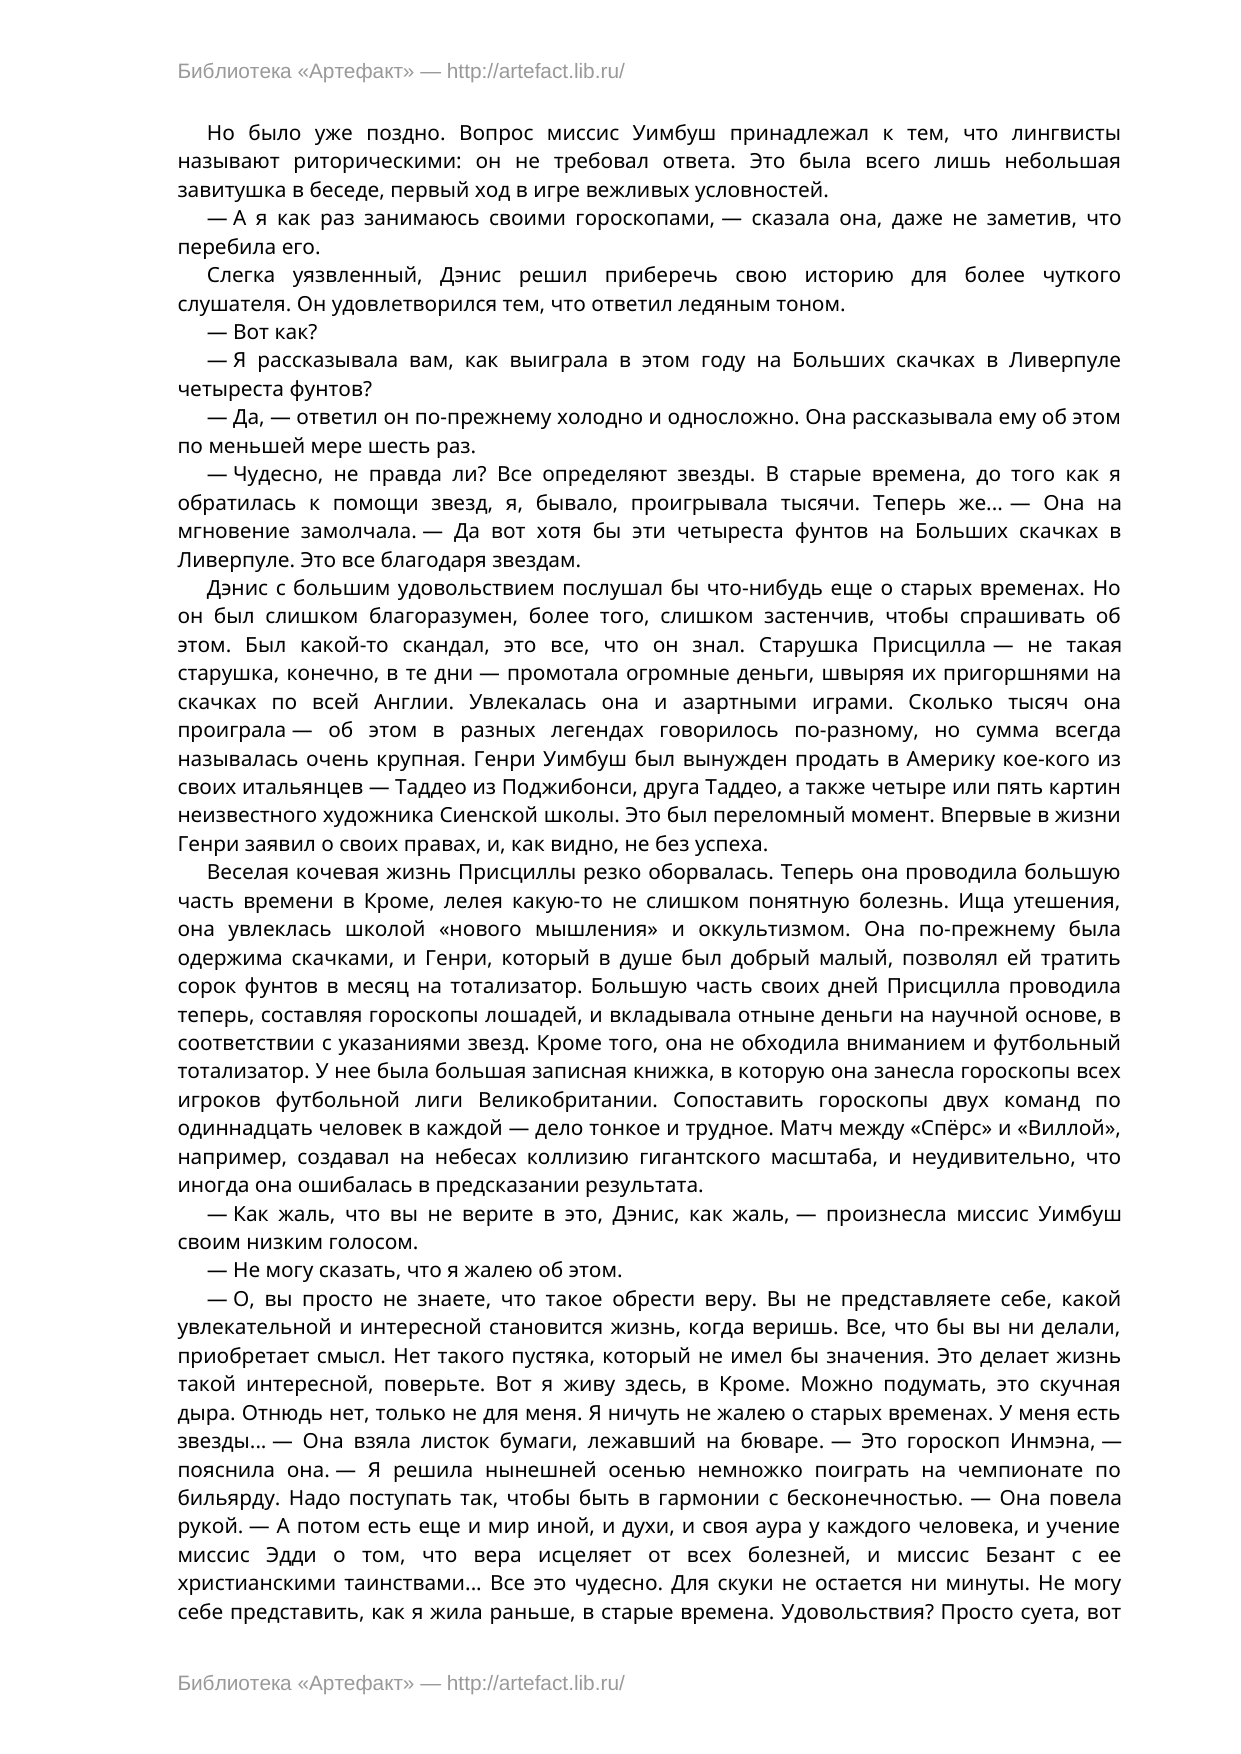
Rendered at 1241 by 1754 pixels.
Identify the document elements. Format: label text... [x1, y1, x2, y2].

text — Вот как? [177, 317, 1122, 346]
text Но было уже поздно. Вопрос миссис Уимбуш принадлежал к тем, что лингвисты называют риторическими: он не требовал ответа. Это была всего лишь небольшая завитушка в беседе, первый ход в игре вежливых условностей. [177, 118, 1122, 203]
text Дэнис с большим удовольствием послушал бы что-нибудь еще о старых временах. Но он был слишком благоразумен, более того, слишком застенчив, чтобы спрашивать об этом. Был какой-то скандал, это все, что он знал. Старушка Присцилла — не такая старушка, конечно, в те дни — промотала огромные деньги, швыряя их пригоршнями на скачках по всей Англии. Увлекалась она и азартными играми. Сколько тысяч она проиграла — об этом в разных легендах говорилось по-разному, но сумма всегда называлась очень крупная. Генри Уимбуш был вынужден продать в Америку кое-кого из своих итальянцев — Таддео из Поджибонси, друга Таддео, а также четыре или пять картин неизвестного художника Сиенской школы. Это был переломный момент. Впервые в жизни Генри заявил о своих правах, и, как видно, не без успеха. [177, 573, 1122, 857]
text — Чудесно, не правда ли? Все определяют звезды. В старые времена, до того как я обратилась к помощи звезд, я, бывало, проигрывала тысячи. Теперь же... — Она на мгновение замолчала. — Да вот хотя бы эти четыреста фунтов на Больших скачках в Ливерпуле. Это все благодаря звездам. [177, 459, 1122, 573]
text Слегка уязвленный, Дэнис решил приберечь свою историю для более чуткого слушателя. Он удовлетворился тем, что ответил ледяным тоном. [177, 260, 1122, 317]
text Веселая кочевая жизнь Присциллы резко оборвалась. Теперь она проводила большую часть времени в Кроме, лелея какую-то не слишком понятную болезнь. Ища утешения, она увлеклась школой «нового мышления» и оккультизмом. Она по-прежнему была одержима скачками, и Генри, который в душе был добрый малый, позволял ей тратить сорок фунтов в месяц на тотализатор. Большую часть своих дней Присцилла проводила теперь, составляя гороскопы лошадей, и вкладывала отныне деньги на научной основе, в соответствии с указаниями звезд. Кроме того, она не обходила вниманием и футбольный тотализатор. У нее была большая записная книжка, в которую она занесла гороскопы всех игроков футбольной лиги Великобритании. Сопоставить гороскопы двух команд по одиннадцать человек в каждой — дело тонкое и трудное. Матч между «Спёрс» и «Виллой», например, создавал на небесах коллизию гигантского масштаба, и неудивительно, что иногда она ошибалась в предсказании результата. [177, 857, 1122, 1199]
text — Не могу сказать, что я жалею об этом. [177, 1256, 1122, 1284]
text — Как жаль, что вы не верите в это, Дэнис, как жаль, — произнесла миссис Уимбуш своим низким голосом. [177, 1199, 1122, 1256]
text — А я как раз занимаюсь своими гороскопами, — сказала она, даже не заметив, что перебила его. [177, 203, 1122, 260]
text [177, 1284, 1122, 1625]
text — Да, — ответил он по-прежнему холодно и односложно. Она рассказывала ему об этом по меньшей мере шесть раз. [177, 402, 1122, 459]
text — Я рассказывала вам, как выиграла в этом году на Больших скачках в Ливерпуле четыреста фунтов? [177, 346, 1122, 402]
